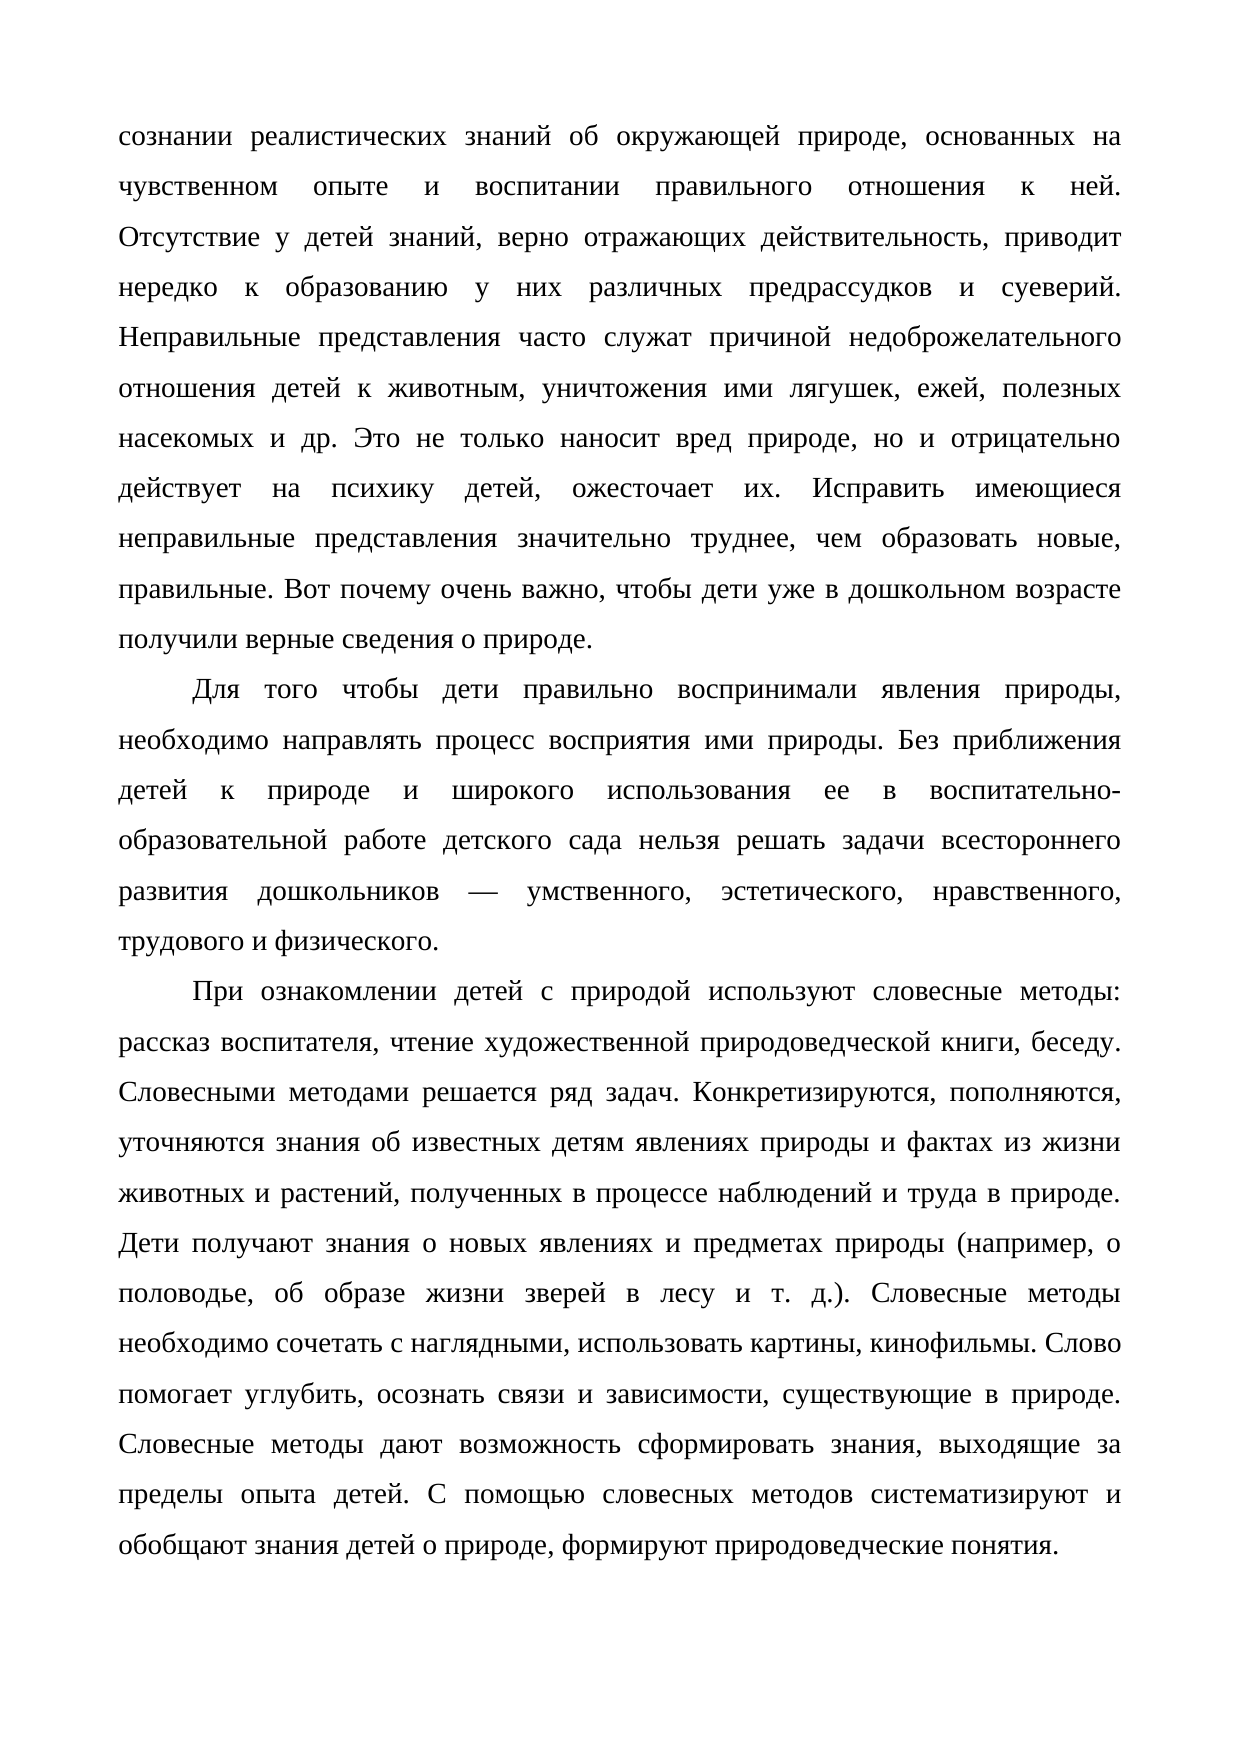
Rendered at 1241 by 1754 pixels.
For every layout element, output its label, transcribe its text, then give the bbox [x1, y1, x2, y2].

text При ознакомлении детей с природой используют словесные методы: рассказ воспитателя, чтение художественной природоведческой книги, беседу. Словесными методами решается ряд задач. Конкретизируются, пополняются, уточняются знания об известных детям явлениях природы и фактах из жизни животных и растений, полученных в процессе наблюдений и труда в природе. Дети получают знания о новых явлениях и предметах природы (например, о половодье, об образе жизни зверей в лесу и т. д.). Словесные методы необходимо сочетать с наглядными, использовать картины, кинофильмы. Слово помогает углубить, осознать связи и зависимости, существующие в природе. Словесные методы дают возможность сформировать знания, выходящие за пределы опыта детей. С помощью словесных методов систематизируют и обобщают знания детей о природе, формируют природоведческие понятия. [118, 973, 1122, 1560]
list Для того чтобы дети правильно воспринимали явления природы, необходимо направлять процесс восприятия ими природы. Без приближения детей к природе и широкого использования ее в воспитательно-образовательной работе детского сада нельзя решать задачи всестороннего развития дошкольников ― умственного, эстетического, нравственного, трудового и физического. [118, 672, 1122, 957]
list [118, 118, 1122, 655]
